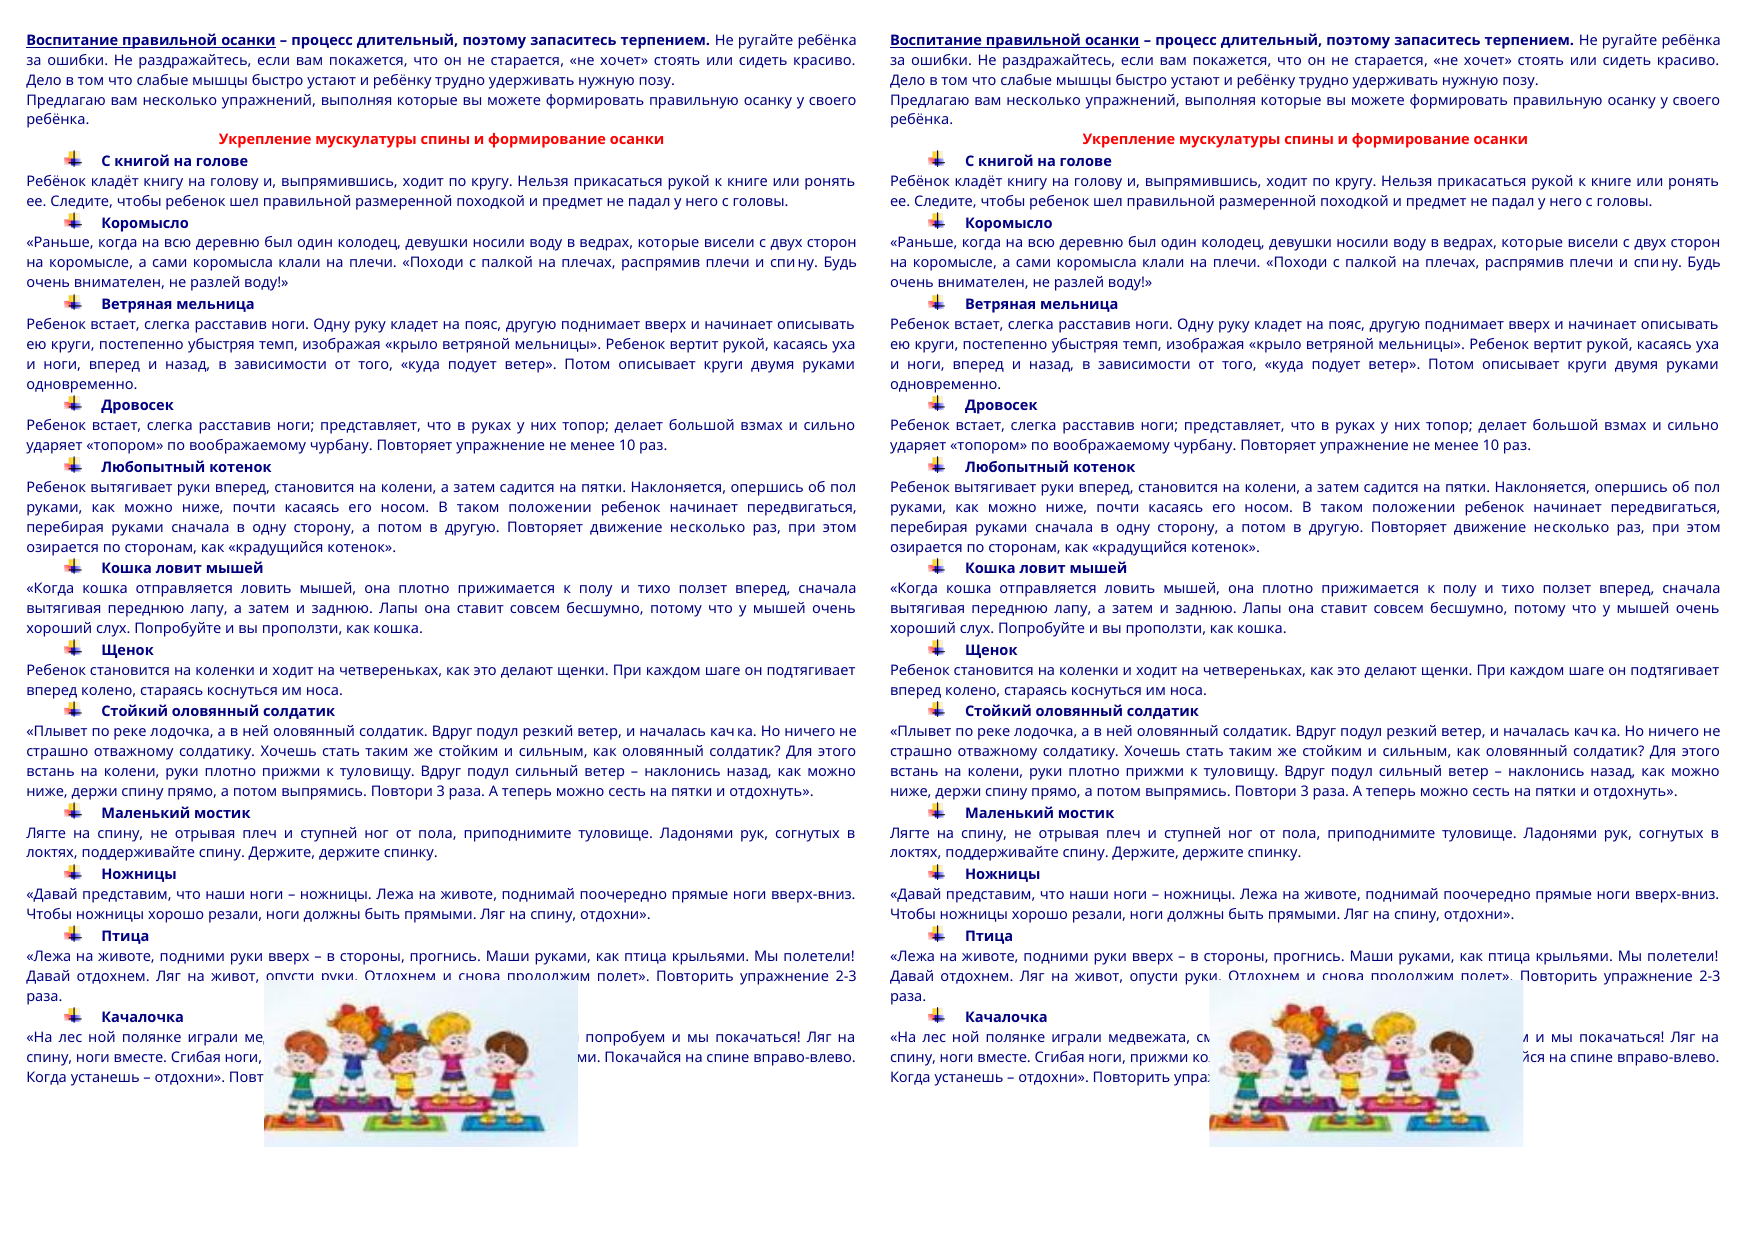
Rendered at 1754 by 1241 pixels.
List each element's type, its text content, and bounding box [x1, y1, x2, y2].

picture [64, 149, 82, 167]
picture [928, 211, 945, 229]
picture [64, 801, 82, 819]
picture [928, 801, 945, 819]
picture [928, 638, 945, 656]
picture [64, 638, 82, 656]
picture [64, 455, 82, 473]
picture [64, 211, 82, 229]
picture [64, 394, 82, 411]
picture [928, 557, 945, 574]
picture [928, 924, 945, 942]
picture [928, 455, 945, 473]
picture [64, 557, 82, 574]
picture [64, 1006, 82, 1023]
picture [928, 700, 945, 717]
table_header Воспитание правильной осанки – процесс длительный, поэтому запаситесь терпением. Не ругайте ребёнка за ошибки. Не раздражайтесь, если вам покажется, что он не старается, «не хочет» стоять или сидеть красиво. Дело в том что слабые мышцы быстро устают и ребёнку трудно удерживать нужную позу. Предлагаю вам несколько упражнений, выполняя которые вы можете формировать правильную осанку у своего ребёнка. Укрепление мускулатуры спины и формирование осанки С книгой на голове Ребёнок кладёт книгу на голову и, выпрямившись, ходит по кругу. Нельзя прикасаться рукой к книге или ронять ее. Следите, чтобы ребенок шел правильной размеренной походкой и предмет не падал у него с головы. Коромысло «Раньше, когда на всю деревню был один колодец, девушки носили воду в ведрах, которые висели с двух сторон на коромысле, а сами коромысла клали на плечи. «Походи с палкой на плечах, распрямив плечи и спину. Будь очень внимателен, не разлей воду!» Ветряная мельница Ребенок встает, слегка расставив ноги. Одну руку кладет на пояс, другую поднимает вверх и начинает описывать ею круги, постепенно убыстряя темп, изображая «крыло ветряной мельницы». Ребенок вертит рукой, касаясь уха и ноги, вперед и назад, в зависимости от того, «куда подует ветер». Потом описывает круги двумя руками одновременно. Дровосек Ребенок встает, слегка расставив ноги; представляет, что в руках у них топор; делает большой взмах и сильно ударяет «топором» по воображаемому чурбану. Повторяет упражнение не менее 10 раз. Любопытный котенок Ребенок вытягивает руки вперед, становится на колени, а затем садится на пятки. Наклоняется, опершись об пол руками, как можно ниже, почти касаясь его носом. В таком положении ребенок начинает передвигаться, перебирая руками сначала в одну сторону, а потом в другую. Повторяет движение несколько раз, при этом озирается по сторонам, как «крадущийся котенок». Кошка ловит мышей «Когда кошка отправляется ловить мышей, она плотно прижимается к полу и тихо ползет вперед, сначала вытягивая переднюю лапу, а затем и заднюю. Лапы она ставит совсем бесшумно, потому что у мышей очень хороший слух. Попробуйте и вы проползти, как кошка. Щенок Ребенок становится на коленки и ходит на четвереньках, как это делают щенки. При каждом шаге он подтягивает вперед колено, стараясь коснуться им носа. Стойкий оловянный солдатик «Плывет по реке лодочка, а в ней оловянный солдатик. Вдруг подул резкий ветер, и началась качка. Но ничего не страшно отважному солдатику. Хочешь стать таким же стойким и сильным, как оловянный солдатик? Для этого встань на колени, руки плотно прижми к туловищу. Вдруг подул сильный ветер – наклонись назад, как можно ниже, держи спину прямо, а потом выпрямись. Повтори 3 раза. А теперь можно сесть на пятки и отдохнуть». Маленький мостик Лягте на спину, не отрывая плеч и ступней ног от пола, приподнимите туловище. Ладонями рук, согнутых в локтях, поддерживайте спину. Держите, держите спинку. Ножницы «Давай представим, что наши ноги – ножницы. Лежа на животе, поднимай поочередно прямые ноги вверх-вниз. Чтобы ножницы хорошо резали, ноги должны быть прямыми. Ляг на спину, отдохни». Птица «Лежа на животе, подними руки вверх – в стороны, прогнись. Маши руками, как птица крыльями. Мы полетели! Давай отдохнем. Ляг на живот, опусти руки. Отдохнем и снова продолжим полет». Повторить упражнение 2-3 раза. Качалочка «На лес ной полянке играли медвежата, смешно качаясь на спине. Давай попробуем и мы покачаться! Ляг на спину, ноги вместе. Сгибая ноги, прижми колени к груди и обхватив их руками. Покачайся на спине вправо-влево. Когда устанешь – отдохни». Повторить упражнение 3 раза. [15, 30, 878, 1146]
picture [64, 700, 82, 717]
table_header Воспитание правильной осанки – процесс длительный, поэтому запаситесь терпением. Не ругайте ребёнка за ошибки. Не раздражайтесь, если вам покажется, что он не старается, «не хочет» стоять или сидеть красиво. Дело в том что слабые мышцы быстро устают и ребёнку трудно удерживать нужную позу. Предлагаю вам несколько упражнений, выполняя которые вы можете формировать правильную осанку у своего ребёнка. Укрепление мускулатуры спины и формирование осанки С книгой на голове Ребёнок кладёт книгу на голову и, выпрямившись, ходит по кругу. Нельзя прикасаться рукой к книге или ронять ее. Следите, чтобы ребенок шел правильной размеренной походкой и предмет не падал у него с головы. Коромысло «Раньше, когда на всю деревню был один колодец, девушки носили воду в ведрах, которые висели с двух сторон на коромысле, а сами коромысла клали на плечи. «Походи с палкой на плечах, распрямив плечи и спину. Будь очень внимателен, не разлей воду!» Ветряная мельница Ребенок встает, слегка расставив ноги. Одну руку кладет на пояс, другую поднимает вверх и начинает описывать ею круги, постепенно убыстряя темп, изображая «крыло ветряной мельницы». Ребенок вертит рукой, касаясь уха и ноги, вперед и назад, в зависимости от того, «куда подует ветер». Потом описывает круги двумя руками одновременно. Дровосек Ребенок встает, слегка расставив ноги; представляет, что в руках у них топор; делает большой взмах и сильно ударяет «топором» по воображаемому чурбану. Повторяет упражнение не менее 10 раз. Любопытный котенок Ребенок вытягивает руки вперед, становится на колени, а затем садится на пятки. Наклоняется, опершись об пол руками, как можно ниже, почти касаясь его носом. В таком положении ребенок начинает передвигаться, перебирая руками сначала в одну сторону, а потом в другую. Повторяет движение несколько раз, при этом озирается по сторонам, как «крадущийся котенок». Кошка ловит мышей «Когда кошка отправляется ловить мышей, она плотно прижимается к полу и тихо ползет вперед, сначала вытягивая переднюю лапу, а затем и заднюю. Лапы она ставит совсем бесшумно, потому что у мышей очень хороший слух. Попробуйте и вы проползти, как кошка. Щенок Ребенок становится на коленки и ходит на четвереньках, как это делают щенки. При каждом шаге он подтягивает вперед колено, стараясь коснуться им носа. Стойкий оловянный солдатик «Плывет по реке лодочка, а в ней оловянный солдатик. Вдруг подул резкий ветер, и началась качка. Но ничего не страшно отважному солдатику. Хочешь стать таким же стойким и сильным, как оловянный солдатик? Для этого встань на колени, руки плотно прижми к туловищу. Вдруг подул сильный ветер – наклонись назад, как можно ниже, держи спину прямо, а потом выпрямись. Повтори 3 раза. А теперь можно сесть на пятки и отдохнуть». Маленький мостик Лягте на спину, не отрывая плеч и ступней ног от пола, приподнимите туловище. Ладонями рук, согнутых в локтях, поддерживайте спину. Держите, держите спинку. Ножницы «Давай представим, что наши ноги – ножницы. Лежа на животе, поднимай поочередно прямые ноги вверх-вниз. Чтобы ножницы хорошо резали, ноги должны быть прямыми. Ляг на спину, отдохни». Птица «Лежа на животе, подними руки вверх – в стороны, прогнись. Маши руками, как птица крыльями. Мы полетели! Давай отдохнем. Ляг на живот, опусти руки. Отдохнем и снова продолжим полет». Повторить упражнение 2-3 раза. Качалочка «На лес ной полянке играли медвежата, смешно качаясь на спине. Давай попробуем и мы покачаться! Ляг на спину, ноги вместе. Сгибая ноги, прижми колени к груди и обхватив их руками. Покачайся на спине вправо-влево. Когда устанешь – отдохни». Повторить упражнение 3 раза. [879, 30, 1742, 1146]
picture [928, 863, 945, 880]
picture [928, 293, 945, 310]
picture [64, 863, 82, 880]
picture [928, 1006, 945, 1023]
picture [264, 980, 579, 1147]
picture [928, 149, 945, 167]
picture [64, 293, 82, 310]
picture [1209, 980, 1524, 1147]
picture [928, 394, 945, 411]
picture [64, 924, 82, 942]
